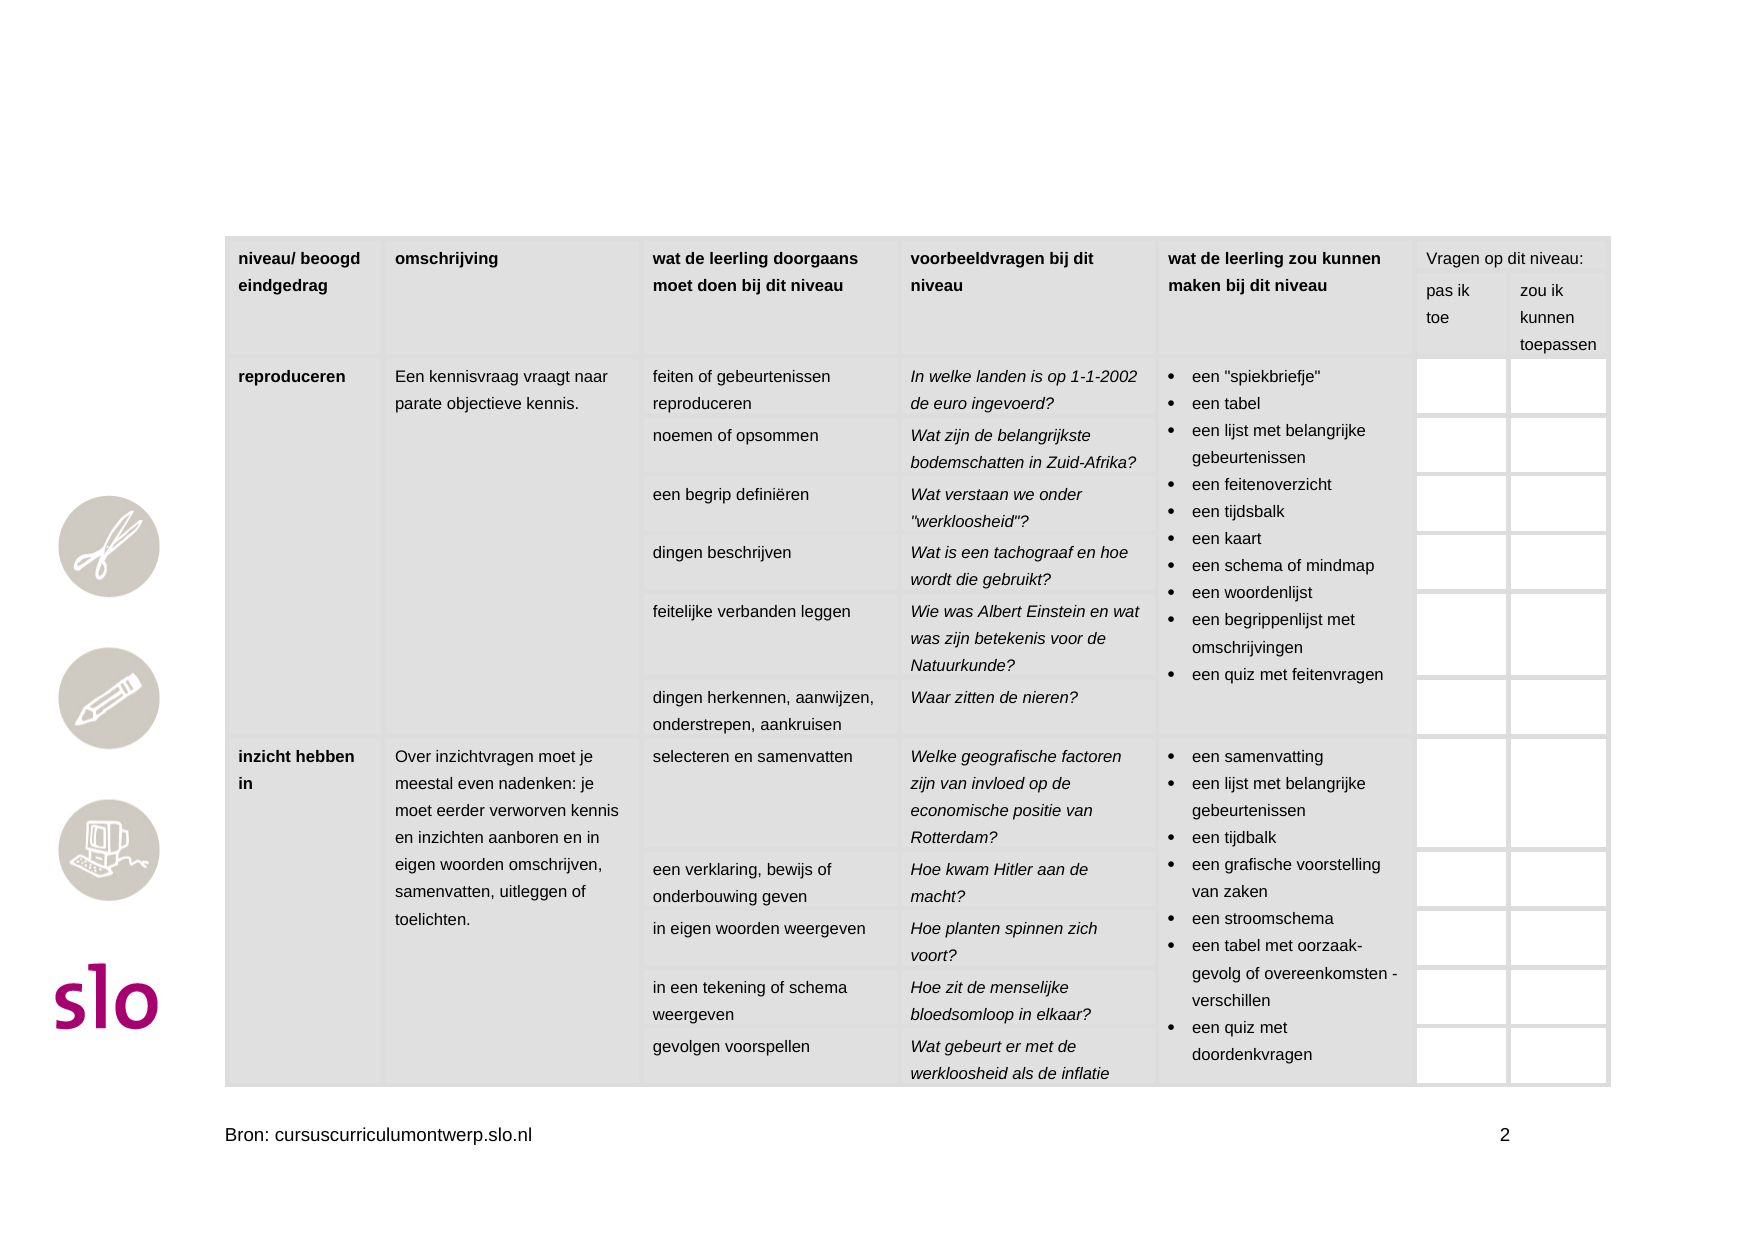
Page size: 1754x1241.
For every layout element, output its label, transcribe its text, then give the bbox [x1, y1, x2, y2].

table_cell noemen of opsommen [644, 418, 897, 472]
table_cell [1511, 852, 1606, 906]
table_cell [644, 1028, 897, 1083]
table_header Vragen op dit niveau: [1417, 241, 1606, 268]
table_cell [1417, 1028, 1506, 1083]
table_cell [1417, 476, 1506, 531]
table_cell [1511, 970, 1606, 1024]
table_cell Wat zijn de belangrijkste bodemschatten in Zuid-Afrika? [902, 418, 1155, 472]
table_cell [1417, 594, 1506, 675]
table_cell Over inzichtvragen moet je meestal even nadenken: je moet eerder verworven kennis en inzichten aanboren en in eigen woorden omschrijven, samenvatten, uitleggen of toelichten. [386, 739, 639, 1083]
table_cell zou ik kunnen toepassen [1511, 273, 1606, 354]
table_cell [1511, 476, 1606, 531]
table_cell [1417, 418, 1506, 472]
table_cell [1417, 739, 1506, 847]
table_cell een samenvatting een lijst met belangrijke gebeurtenissen een tijdbalk een grafische voorstelling van zaken een stroomschema een tabel met oorzaak- gevolg of overeenkomsten - verschillen een quiz met doordenkvragen [1159, 739, 1412, 1083]
table_cell Wat verstaan we onder "werkloosheid"? [902, 476, 1155, 531]
table_cell [1511, 1028, 1606, 1083]
table_cell selecteren en samenvatten [644, 739, 897, 847]
table_cell inzicht hebben in [229, 739, 381, 1083]
table_cell [1511, 359, 1606, 413]
table_cell Hoe kwam Hitler aan de macht? [902, 852, 1155, 906]
table_cell Hoe planten spinnen zich voort? [902, 911, 1155, 965]
table_cell [1417, 970, 1506, 1024]
table_cell [1511, 739, 1606, 847]
table_cell [1417, 680, 1506, 734]
picture [37, 480, 175, 1044]
table_cell een begrip definiëren [644, 476, 897, 531]
table_cell dingen herkennen, aanwijzen, onderstrepen, aankruisen [644, 680, 897, 734]
table_header voorbeeldvragen bij dit niveau [902, 241, 1155, 354]
table_cell feitelijke verbanden leggen [644, 594, 897, 675]
table_cell In welke landen is op 1-1-2002 de euro ingevoerd? [902, 359, 1155, 413]
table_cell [902, 1028, 1155, 1083]
table_header omschrijving [386, 241, 639, 354]
table_cell dingen beschrijven [644, 535, 897, 589]
table_cell een "spiekbriefje" een tabel een lijst met belangrijke gebeurtenissen een feitenoverzicht een tijdsbalk een kaart een schema of mindmap een woordenlijst een begrippenlijst met omschrijvingen een quiz met feitenvragen [1159, 359, 1412, 734]
table_cell [1511, 680, 1606, 734]
table_cell [1417, 852, 1506, 906]
table_cell pas ik toe [1417, 273, 1506, 354]
table_cell Wie was Albert Einstein en wat was zijn betekenis voor de Natuurkunde? [902, 594, 1155, 675]
table_cell Wat is een tachograaf en hoe wordt die gebruikt? [902, 535, 1155, 589]
table_cell reproduceren [229, 359, 381, 734]
table_cell in eigen woorden weergeven [644, 911, 897, 965]
table_cell Hoe zit de menselijke bloedsomloop in elkaar? [902, 970, 1155, 1024]
table_cell [1511, 535, 1606, 589]
table_cell [1417, 535, 1506, 589]
table_cell [1511, 418, 1606, 472]
table_header niveau/ beoogd eindgedrag [229, 241, 381, 354]
table_cell [1417, 359, 1506, 413]
table_cell [1511, 594, 1606, 675]
table_cell Welke geografische factoren zijn van invloed op de economische positie van Rotterdam? [902, 739, 1155, 847]
table_cell in een tekening of schema weergeven [644, 970, 897, 1024]
table_cell Een kennisvraag vraagt naar parate objectieve kennis. [386, 359, 639, 734]
table_cell een verklaring, bewijs of onderbouwing geven [644, 852, 897, 906]
table_cell [1511, 911, 1606, 965]
table_cell feiten of gebeurtenissen reproduceren [644, 359, 897, 413]
table_header wat de leerling zou kunnen maken bij dit niveau [1159, 241, 1412, 354]
table_cell [1417, 911, 1506, 965]
table_cell Waar zitten de nieren? [902, 680, 1155, 734]
table_header wat de leerling doorgaans moet doen bij dit niveau [644, 241, 897, 354]
